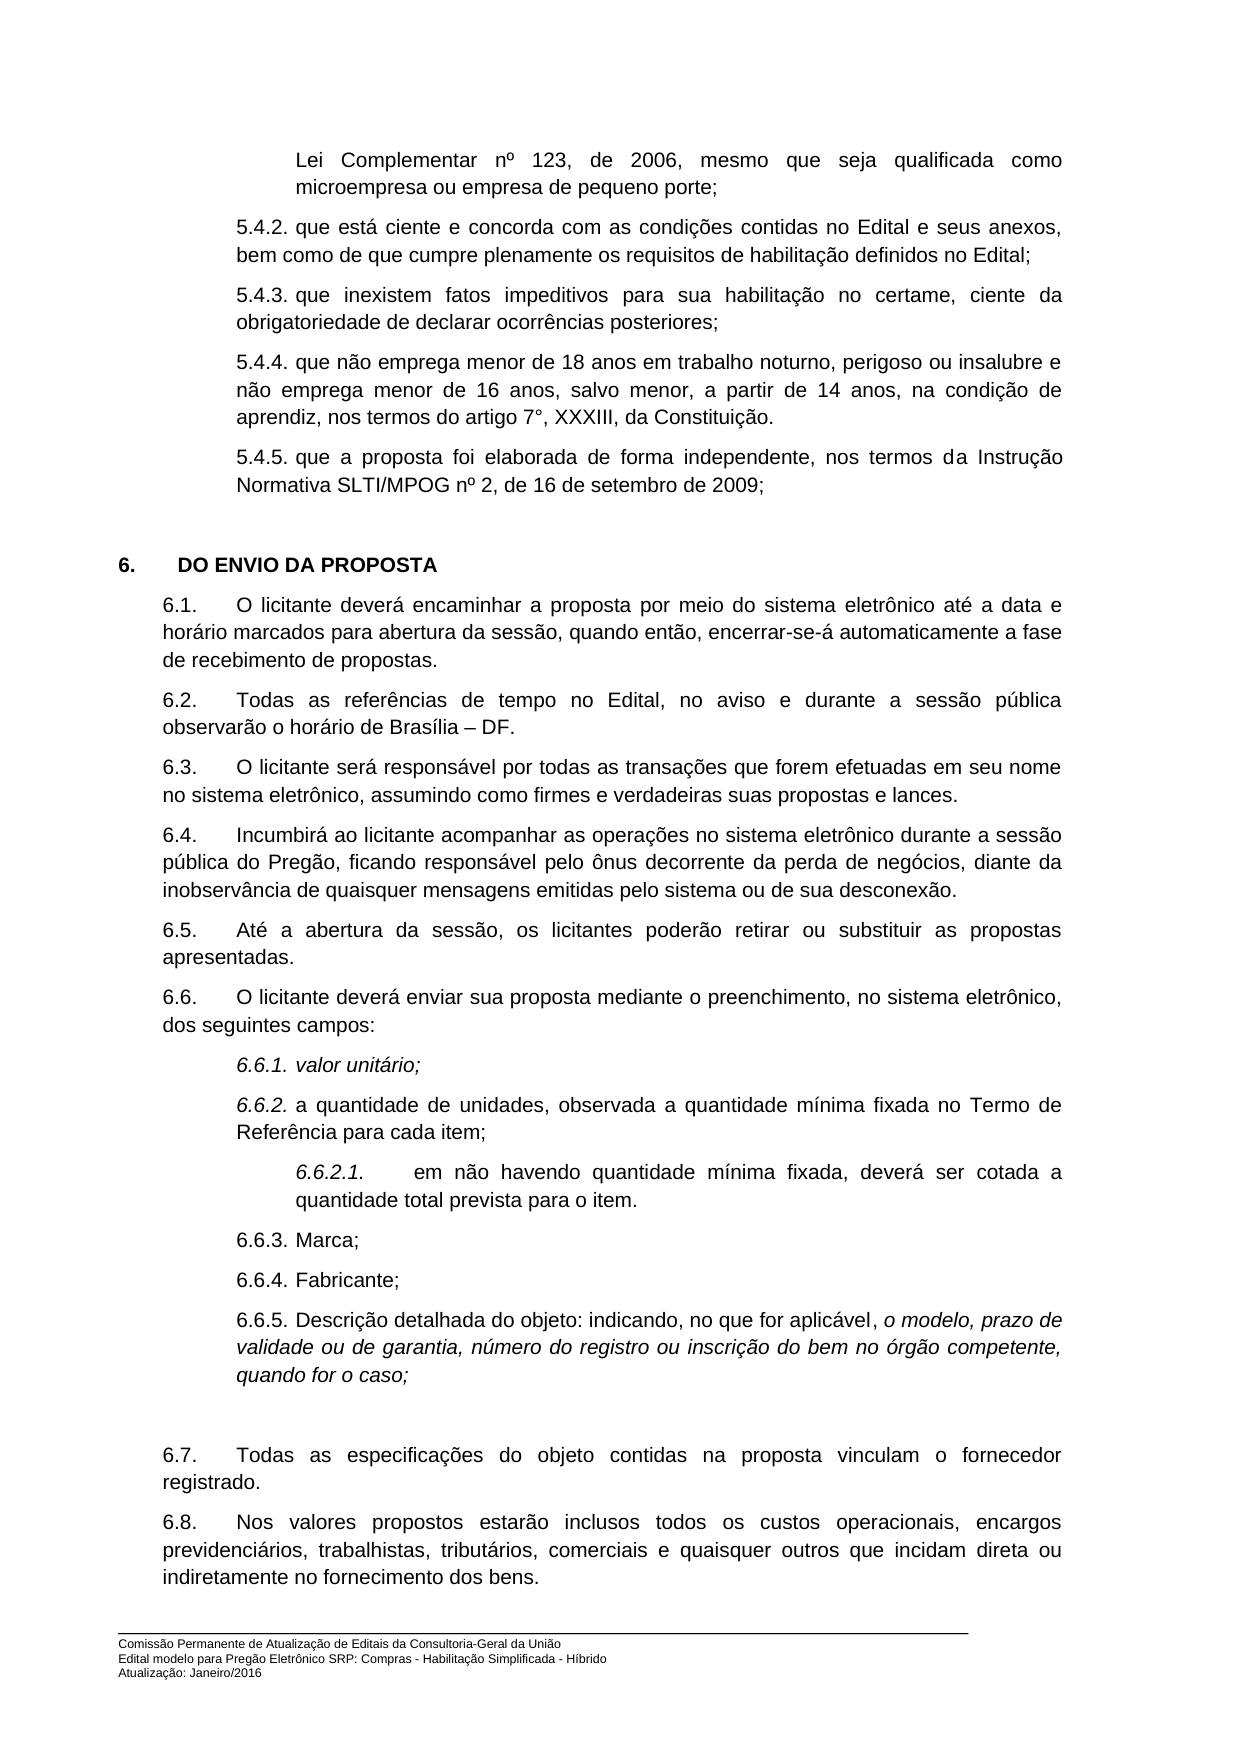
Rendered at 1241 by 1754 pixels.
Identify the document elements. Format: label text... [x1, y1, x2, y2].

list O licitante deverá encaminhar a proposta por meio do sistema eletrônico até a data e horário marcados para abertura da sessão, quando então, encerrar-se-á automaticamente a fase de recebimento de propostas. [162, 593, 1063, 672]
list Todas as especificações do objeto contidas na proposta vinculam o fornecedor registrado. [162, 1443, 1063, 1494]
list Até a abertura da sessão, os licitantes poderão retirar ou substituir as propostas apresentadas. [162, 918, 1063, 969]
list Descrição detalhada do objeto: indicando, no que for aplicável, o modelo, prazo de validade ou de garantia, número do registro ou inscrição do bem no órgão competente, quando for o caso; [236, 1308, 1063, 1387]
list em não havendo quantidade mínima fixada, deverá ser cotada a quantidade total prevista para o item. [295, 1160, 1063, 1212]
list que não emprega menor de 18 anos em trabalho noturno, perigoso ou insalubre e não emprega menor de 16 anos, salvo menor, a partir de 14 anos, na condição de aprendiz, nos termos do artigo 7°, XXXIII, da Constituição. [236, 350, 1063, 429]
list Incumbirá ao licitante acompanhar as operações no sistema eletrônico durante a sessão pública do Pregão, ficando responsável pelo ônus decorrente da perda de negócios, diante da inobservância de quaisquer mensagens emitidas pelo sistema ou de sua desconexão. [162, 823, 1063, 902]
list que inexistem fatos impeditivos para sua habilitação no certame, ciente da obrigatoriedade de declarar ocorrências posteriores; [236, 283, 1063, 334]
list Todas as referências de tempo no Edital, no aviso e durante a sessão pública observarão o horário de Brasília – DF. [162, 688, 1063, 739]
list que a proposta foi elaborada de forma independente, nos termos da Instrução Normativa SLTI/MPOG nº 2, de 16 de setembro de 2009; [236, 445, 1063, 497]
list valor unitário; [236, 1053, 1063, 1077]
list Marca; [236, 1228, 1063, 1252]
list a quantidade de unidades, observada a quantidade mínima fixada no Termo de Referência para cada item; [236, 1093, 1063, 1144]
list Nos valores propostos estarão inclusos todos os custos operacionais, encargos previdenciários, trabalhistas, tributários, comerciais e quaisquer outros que incidam direta ou indiretamente no fornecimento dos bens. [162, 1510, 1063, 1589]
list O licitante será responsável por todas as transações que forem efetuadas em seu nome no sistema eletrônico, assumindo como firmes e verdadeiras suas propostas e lances. [162, 755, 1063, 807]
list Fabricante; [236, 1268, 1063, 1292]
list DO ENVIO DA PROPOSTA [118, 553, 1063, 577]
list que está ciente e concorda com as condições contidas no Edital e seus anexos, bem como de que cumpre plenamente os requisitos de habilitação definidos no Edital; [236, 215, 1063, 267]
list O licitante deverá enviar sua proposta mediante o preenchimento, no sistema eletrônico, dos seguintes campos: [162, 985, 1063, 1037]
